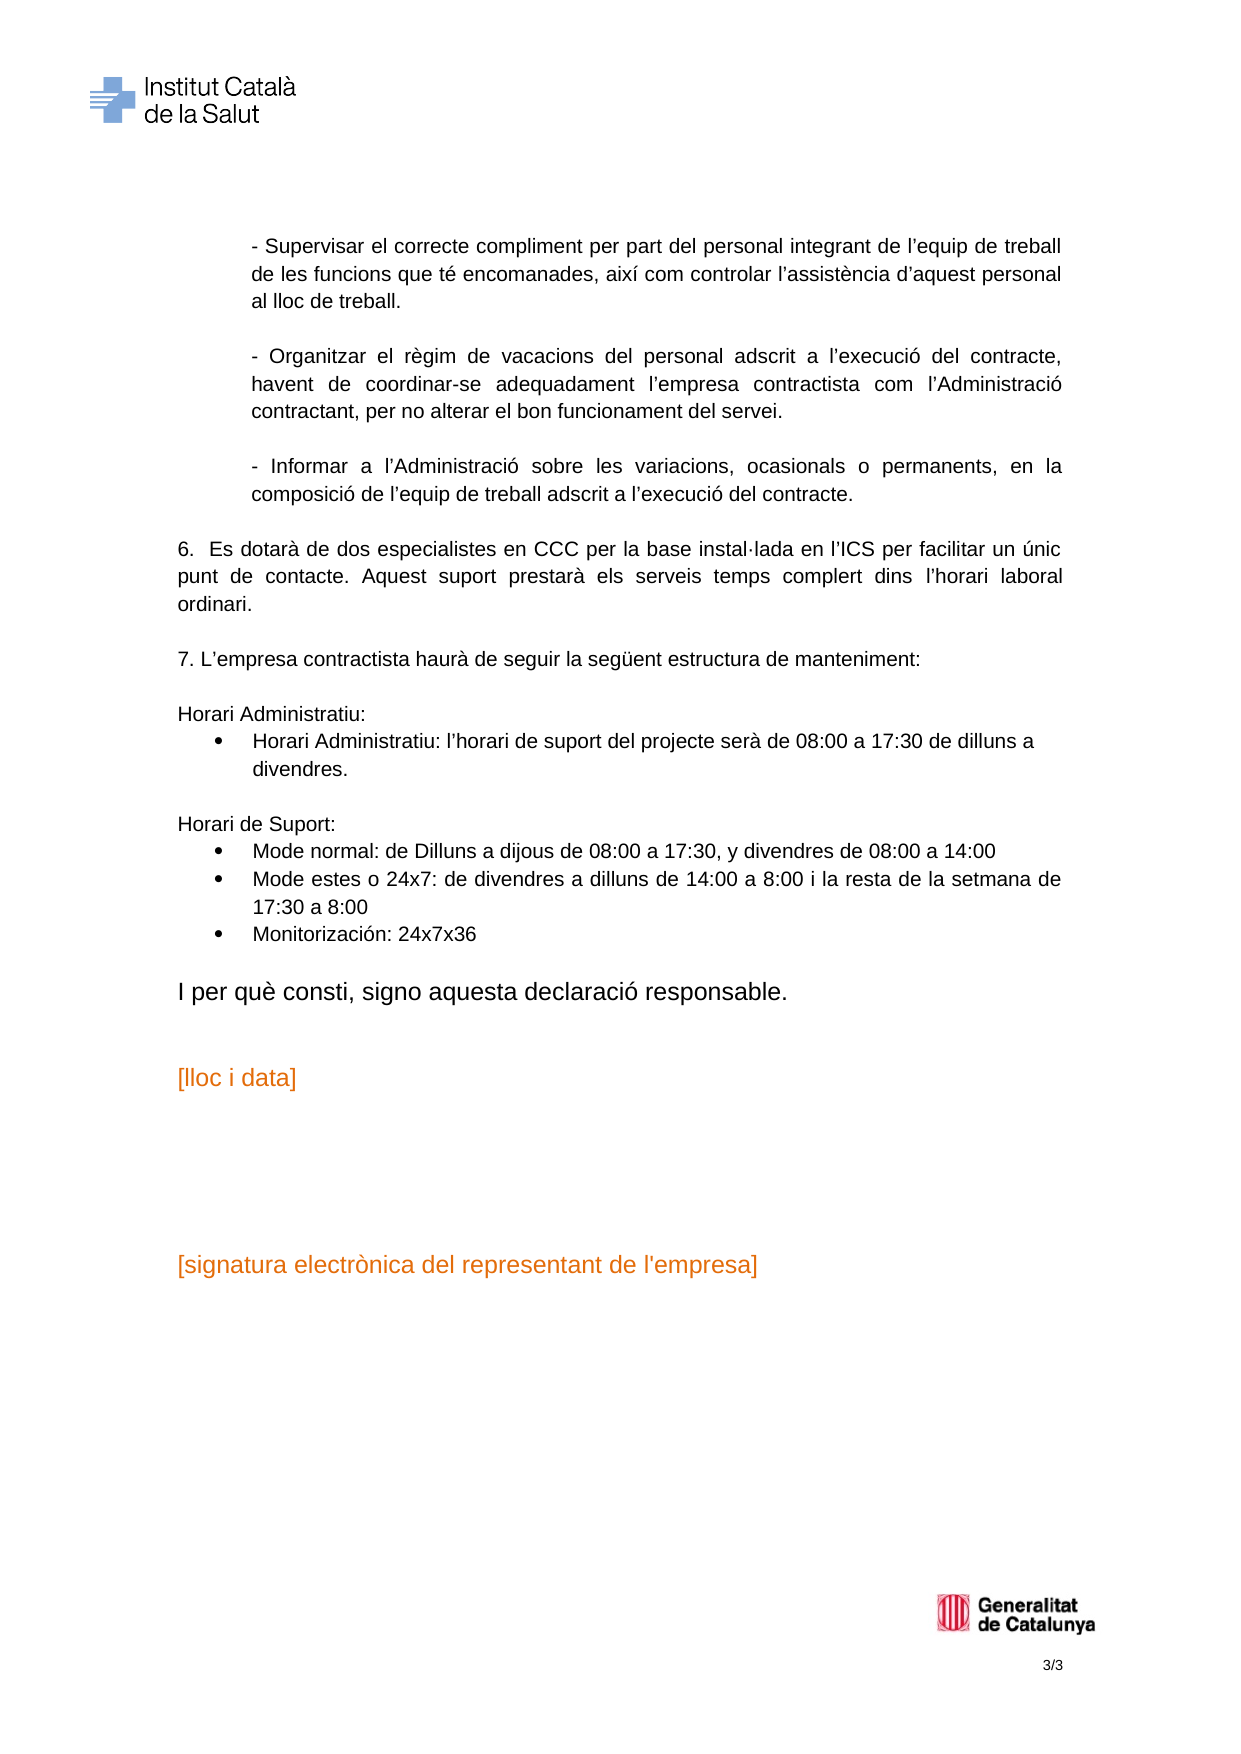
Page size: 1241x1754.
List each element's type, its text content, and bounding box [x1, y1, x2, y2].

text Horari Administratiu: [177, 702, 1063, 726]
text [lloc i data] [177, 1063, 1063, 1092]
text [signatura electrònica del representant de l'empresa] [177, 1250, 1063, 1279]
list Horari Administratiu: l’horari de suport del projecte serà de 08:00 a 17:30 de dilluns a [215, 729, 1063, 753]
text Horari de Suport: [177, 812, 1063, 836]
list Mode estes o 24x7: de divendres a dilluns de 14:00 a 8:00 i la resta de la setmana de 17:30 a 8:00 [215, 867, 1063, 918]
text - Organitzar el règim de vacacions del personal adscrit a l’execució del contracte, havent de coordinar-se adequadament l’empresa contractista com l’Administració contractant, per no alterar el bon funcionament del servei. [251, 344, 1063, 423]
list divendres. [252, 757, 1063, 781]
text 7. L’empresa contractista haurà de seguir la següent estructura de manteniment: [177, 647, 1063, 671]
text - Supervisar el correcte compliment per part del personal integrant de l’equip de treball de les funcions que té encomanades, així com controlar l’assistència d’aquest personal al lloc de treball. [251, 234, 1063, 313]
text - Informar a l’Administració sobre les variacions, ocasionals o permanents, en la composició de l’equip de treball adscrit a l’execució del contracte. [251, 454, 1063, 506]
text I per què consti, signo aquesta declaració responsable. [177, 977, 1063, 1006]
list Monitorización: 24x7x36 [215, 922, 1063, 946]
picture [898, 1587, 1133, 1640]
list Mode normal: de Dilluns a dijous de 08:00 a 17:30, y divendres de 08:00 a 14:00 [215, 839, 1063, 863]
text 6. Es dotarà de dos especialistes en CCC per la base instal·lada en l’ICS per facilitar un únic punt de contacte. Aquest suport prestarà els serveis temps complert dins l’horari laboral ordinari. [177, 537, 1063, 616]
picture [88, 73, 298, 128]
